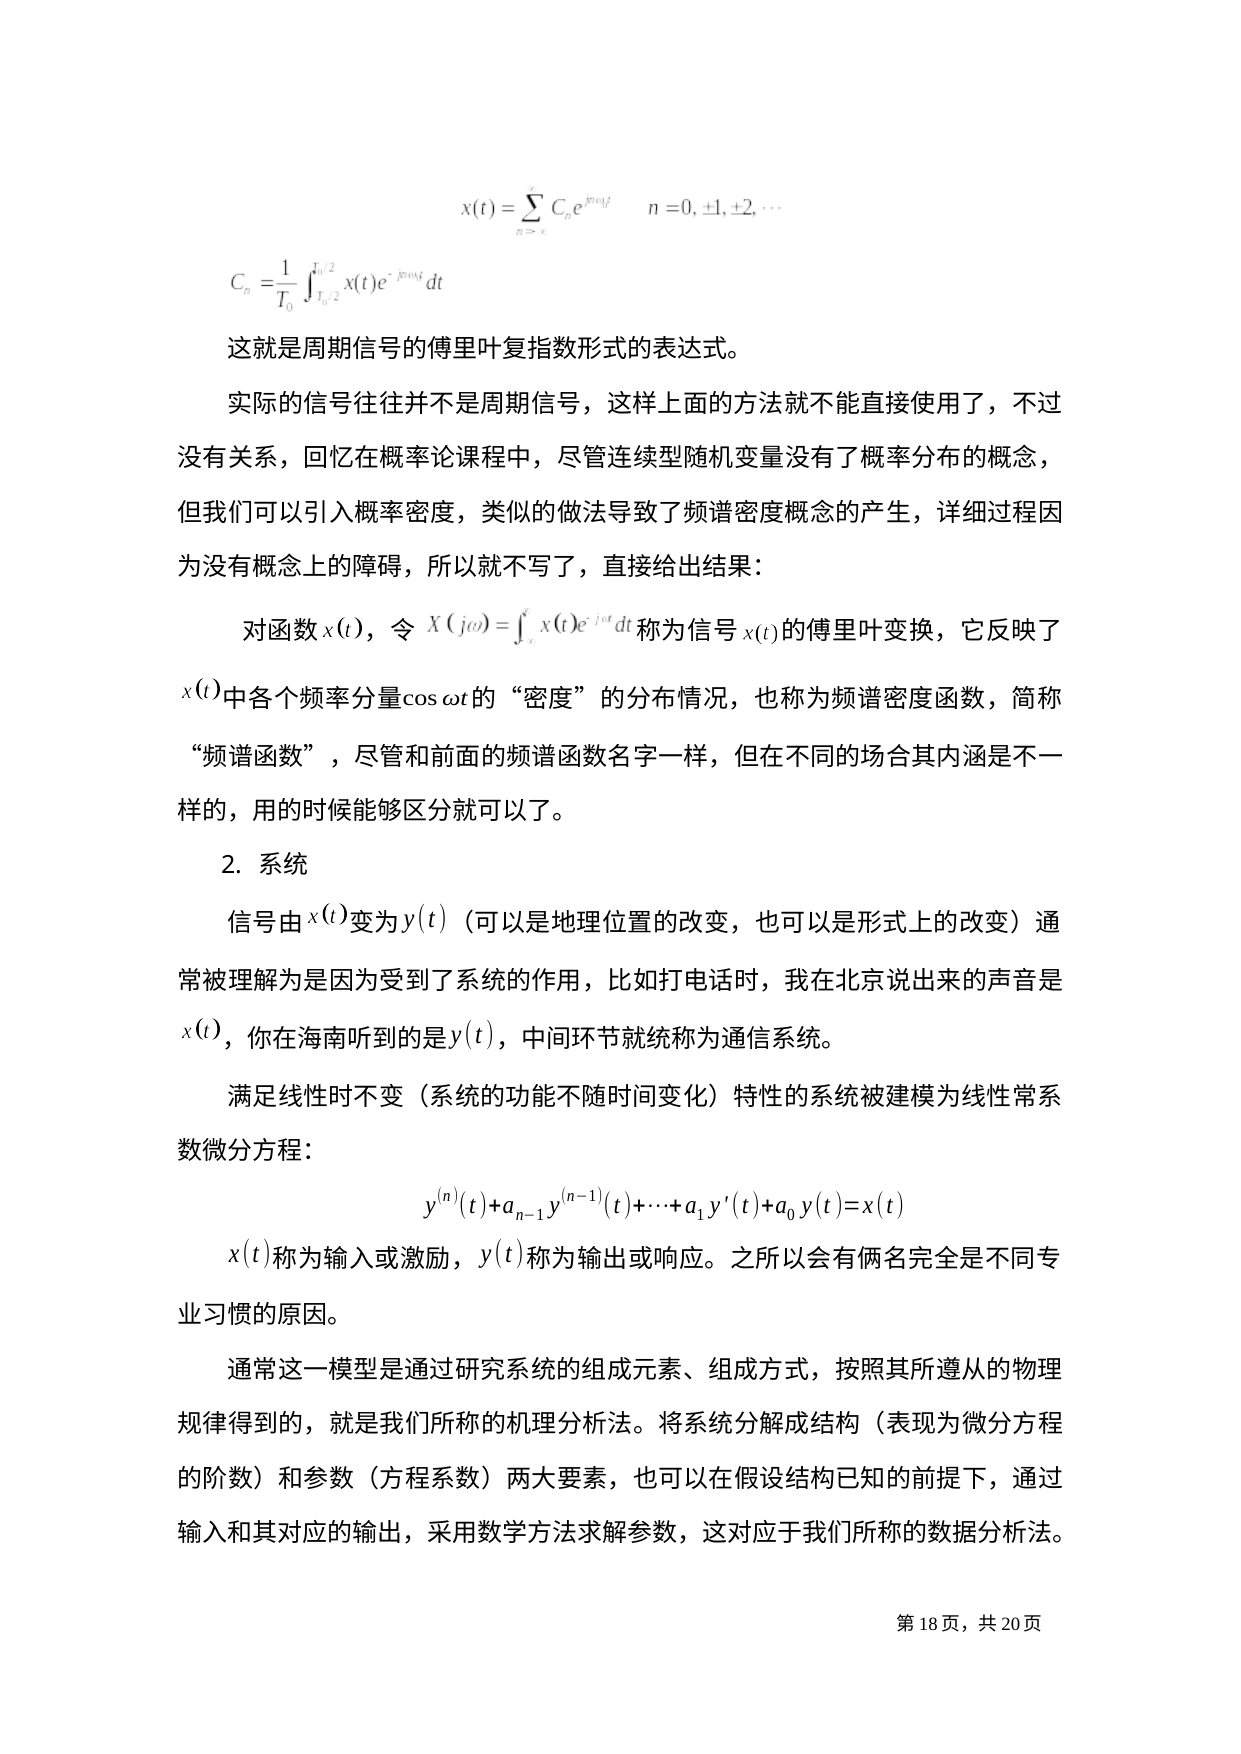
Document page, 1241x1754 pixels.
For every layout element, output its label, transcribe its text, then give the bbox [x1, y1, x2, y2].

text 信号由变为（可以是地理位置的改变，也可以是形式上的改变）通常被理解为是因为受到了系统的作用，比如打电话时，我在北京说出来的声音是，你在海南听到的是，中间环节就统称为通信系统。 [177, 899, 1063, 1058]
text 这就是周期信号的傅里叶复指数形式的表达式。 [177, 329, 1063, 365]
list 系统 [214, 845, 1063, 881]
text 实际的信号往往并不是周期信号，这样上面的方法就不能直接使用了，不过没有关系，回忆在概率论课程中，尽管连续型随机变量没有了概率分布的概念，但我们可以引入概率密度，类似的做法导致了频谱密度概念的产生，详细过程因为没有概念上的障碍，所以就不写了，直接给出结果： [177, 383, 1063, 583]
text 满足线性时不变（系统的功能不随时间变化）特性的系统被建模为线性常系数微分方程： [177, 1076, 1063, 1167]
text 通常这一模型是通过研究系统的组成元素、组成方式，按照其所遵从的物理规律得到的，就是我们所称的机理分析法。将系统分解成结构（表现为微分方程的阶数）和参数（方程系数）两大要素，也可以在假设结构已知的前提下，通过输入和其对应的输出，采用数学方法求解参数，这对应于我们所称的数据分析法。 [177, 1349, 1063, 1549]
text 对函数，令 称为信号的傅里叶变换，它反映了中各个频率分量的“密度”的分布情况，也称为频谱密度函数，简称“频谱函数”，尽管和前面的频谱函数名字一样，但在不同的场合其内涵是不一样的，用的时候能够区分就可以了。 [177, 601, 1063, 827]
text 称为输入或激励，称为输出或响应。之所以会有俩名完全是不同专业习惯的原因。 [177, 1237, 1063, 1331]
